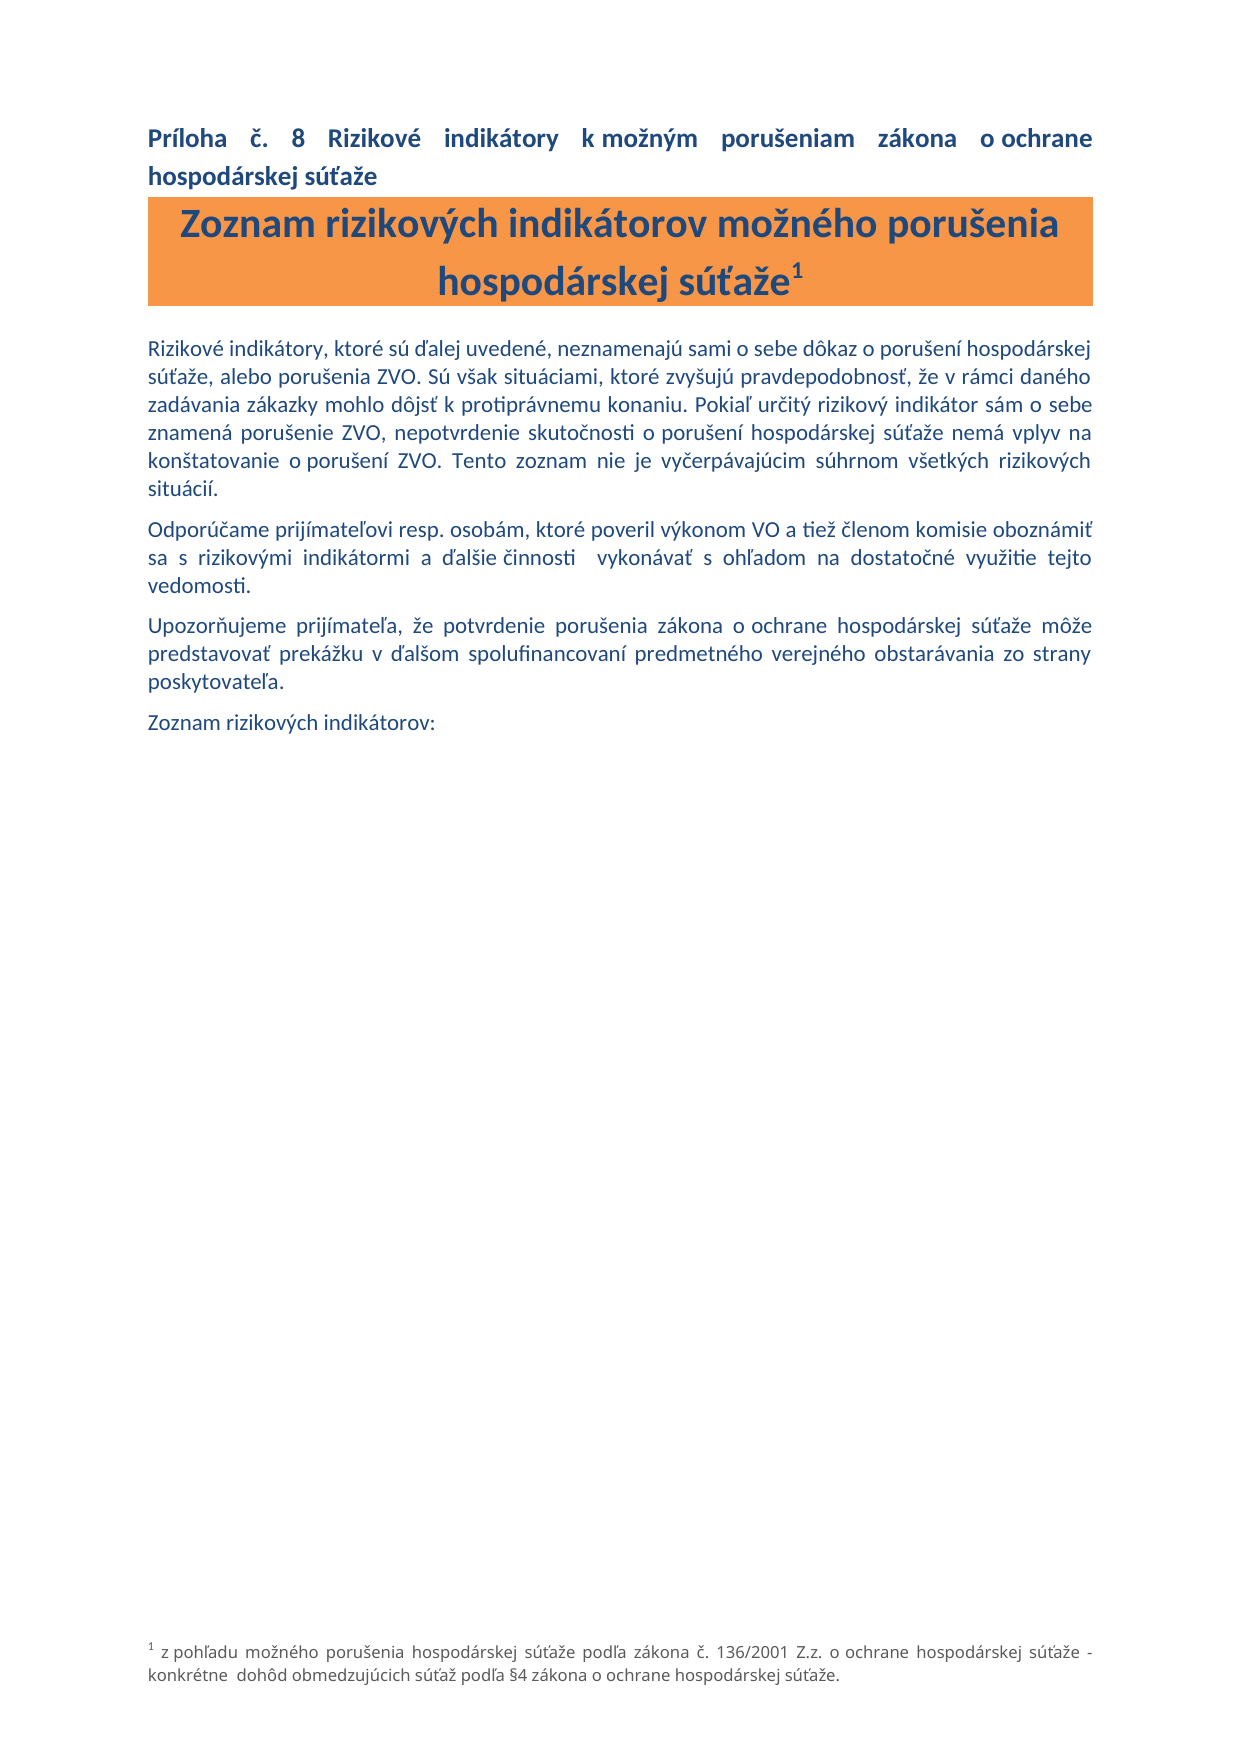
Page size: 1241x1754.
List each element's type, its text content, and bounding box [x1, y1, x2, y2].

text Rizikové indikátory, ktoré sú ďalej uvedené, neznamenajú sami o sebe dôkaz o porušení hospodárskej súťaže, alebo porušenia ZVO. Sú však situáciami, ktoré zvyšujú pravdepodobnosť, že v rámci daného zadávania zákazky mohlo dôjsť k protiprávnemu konaniu. Pokiaľ určitý rizikový indikátor sám o sebe znamená porušenie ZVO, nepotvrdenie skutočnosti o porušení hospodárskej súťaže nemá vplyv na konštatovanie o porušení ZVO. Tento zoznam nie je vyčerpávajúcim súhrnom všetkých rizikových situácií. [148, 334, 1093, 502]
text Zoznam rizikových indikátorov: [148, 708, 1093, 736]
text Upozorňujeme prijímateľa, že potvrdenie porušenia zákona o ochrane hospodárskej súťaže môže predstavovať prekážku v ďalšom spolufinancovaní predmetného verejného obstarávania zo strany poskytovateľa. [148, 611, 1093, 696]
subtitle Príloha č. 8 Rizikové indikátory k možným porušeniam zákona o ochrane hospodárskej súťaže [148, 121, 1093, 192]
text Odporúčame prijímateľovi resp. osobám, ktoré poveril výkonom VO a tiež členom komisie oboznámiť sa s rizikovými indikátormi a ďalšie činnosti vykonávať s ohľadom na dostatočné využitie tejto vedomosti. [148, 515, 1093, 599]
text Zoznam rizikových indikátorov možného porušenia hospodárskej súťaže [148, 197, 1093, 306]
